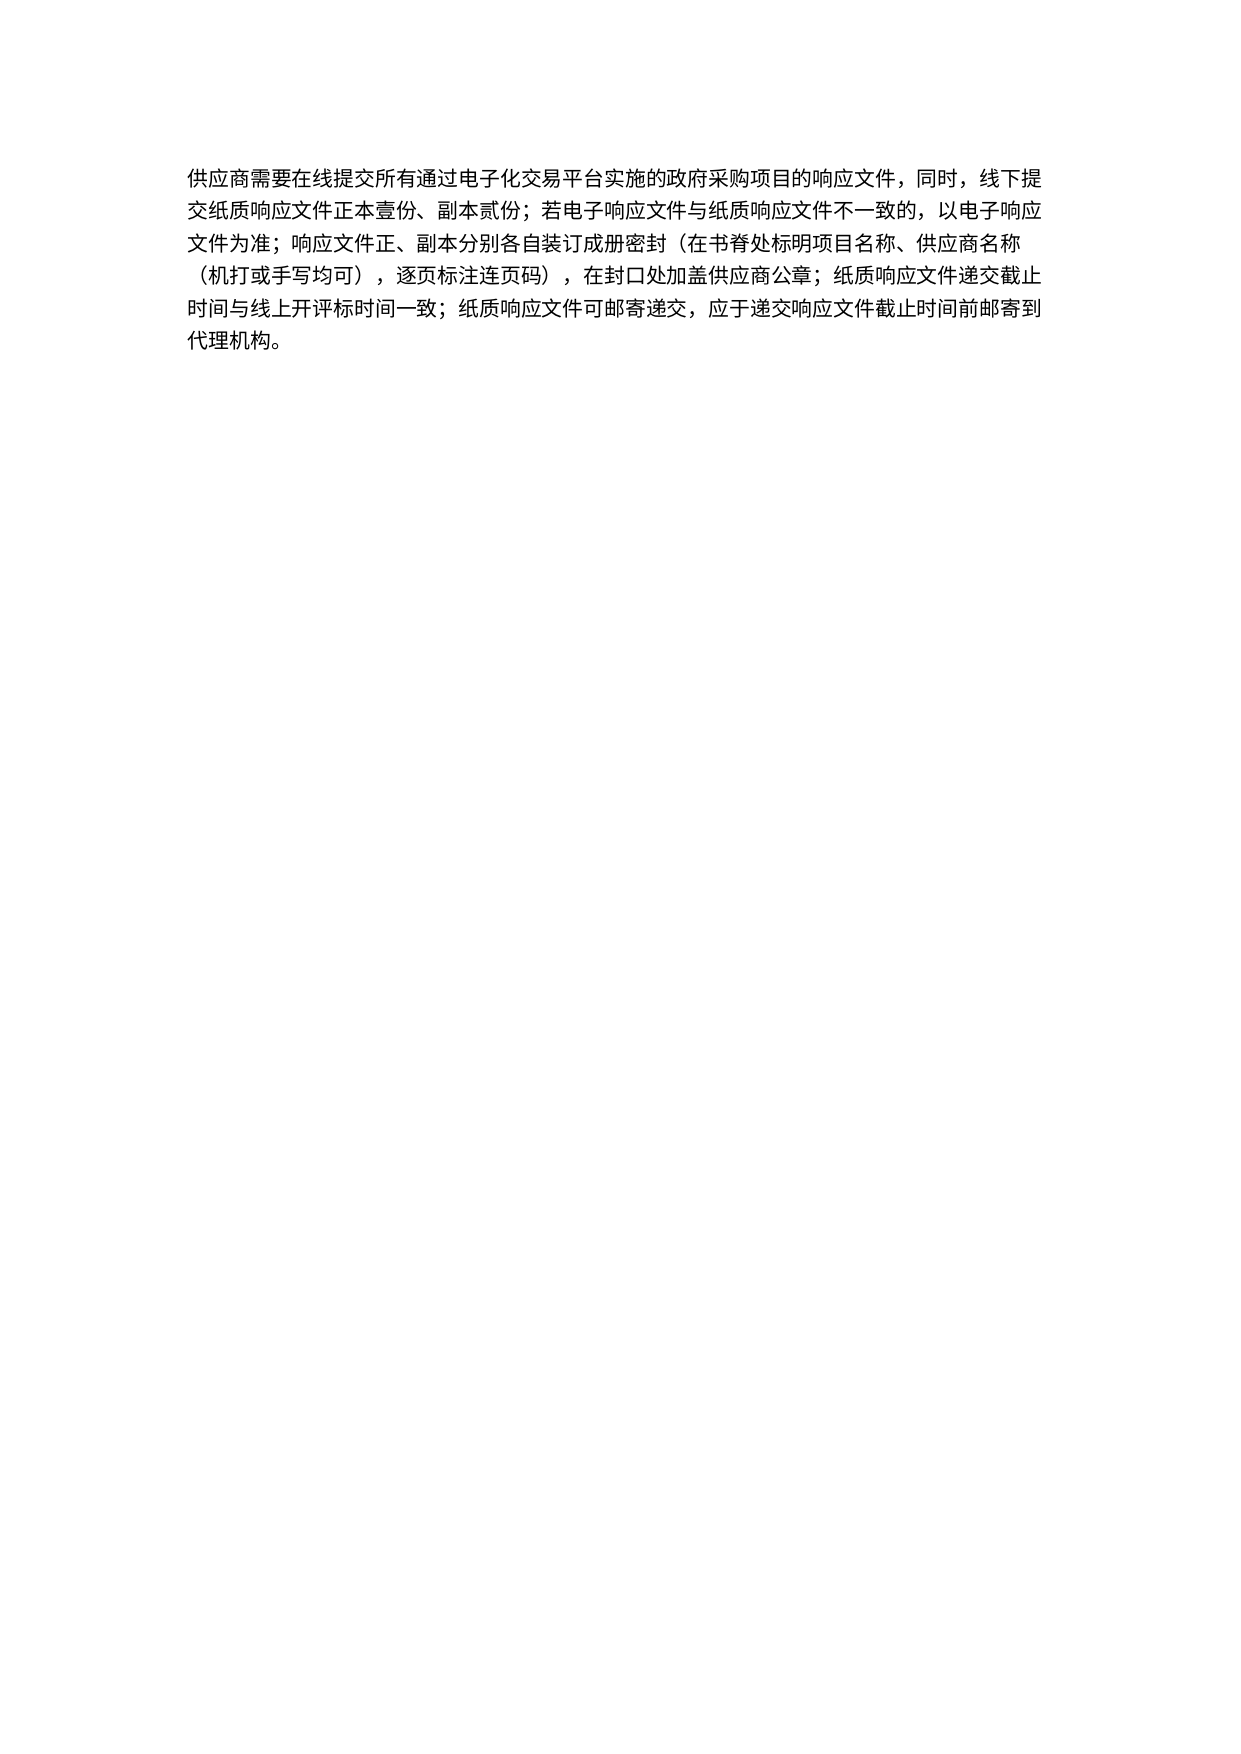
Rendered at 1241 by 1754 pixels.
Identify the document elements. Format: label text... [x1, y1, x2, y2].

text 供应商需要在线提交所有通过电子化交易平台实施的政府采购项目的响应文件，同时，线下提交纸质响应文件正本壹份、副本贰份；若电子响应文件与纸质响应文件不一致的，以电子响应文件为准；响应文件正、副本分别各自装订成册密封（在书脊处标明项目名称、供应商名称（机打或手写均可），逐页标注连页码），在封口处加盖供应商公章；纸质响应文件递交截止时间与线上开评标时间一致；纸质响应文件可邮寄递交，应于递交响应文件截止时间前邮寄到代理机构。 [187, 162, 1053, 357]
